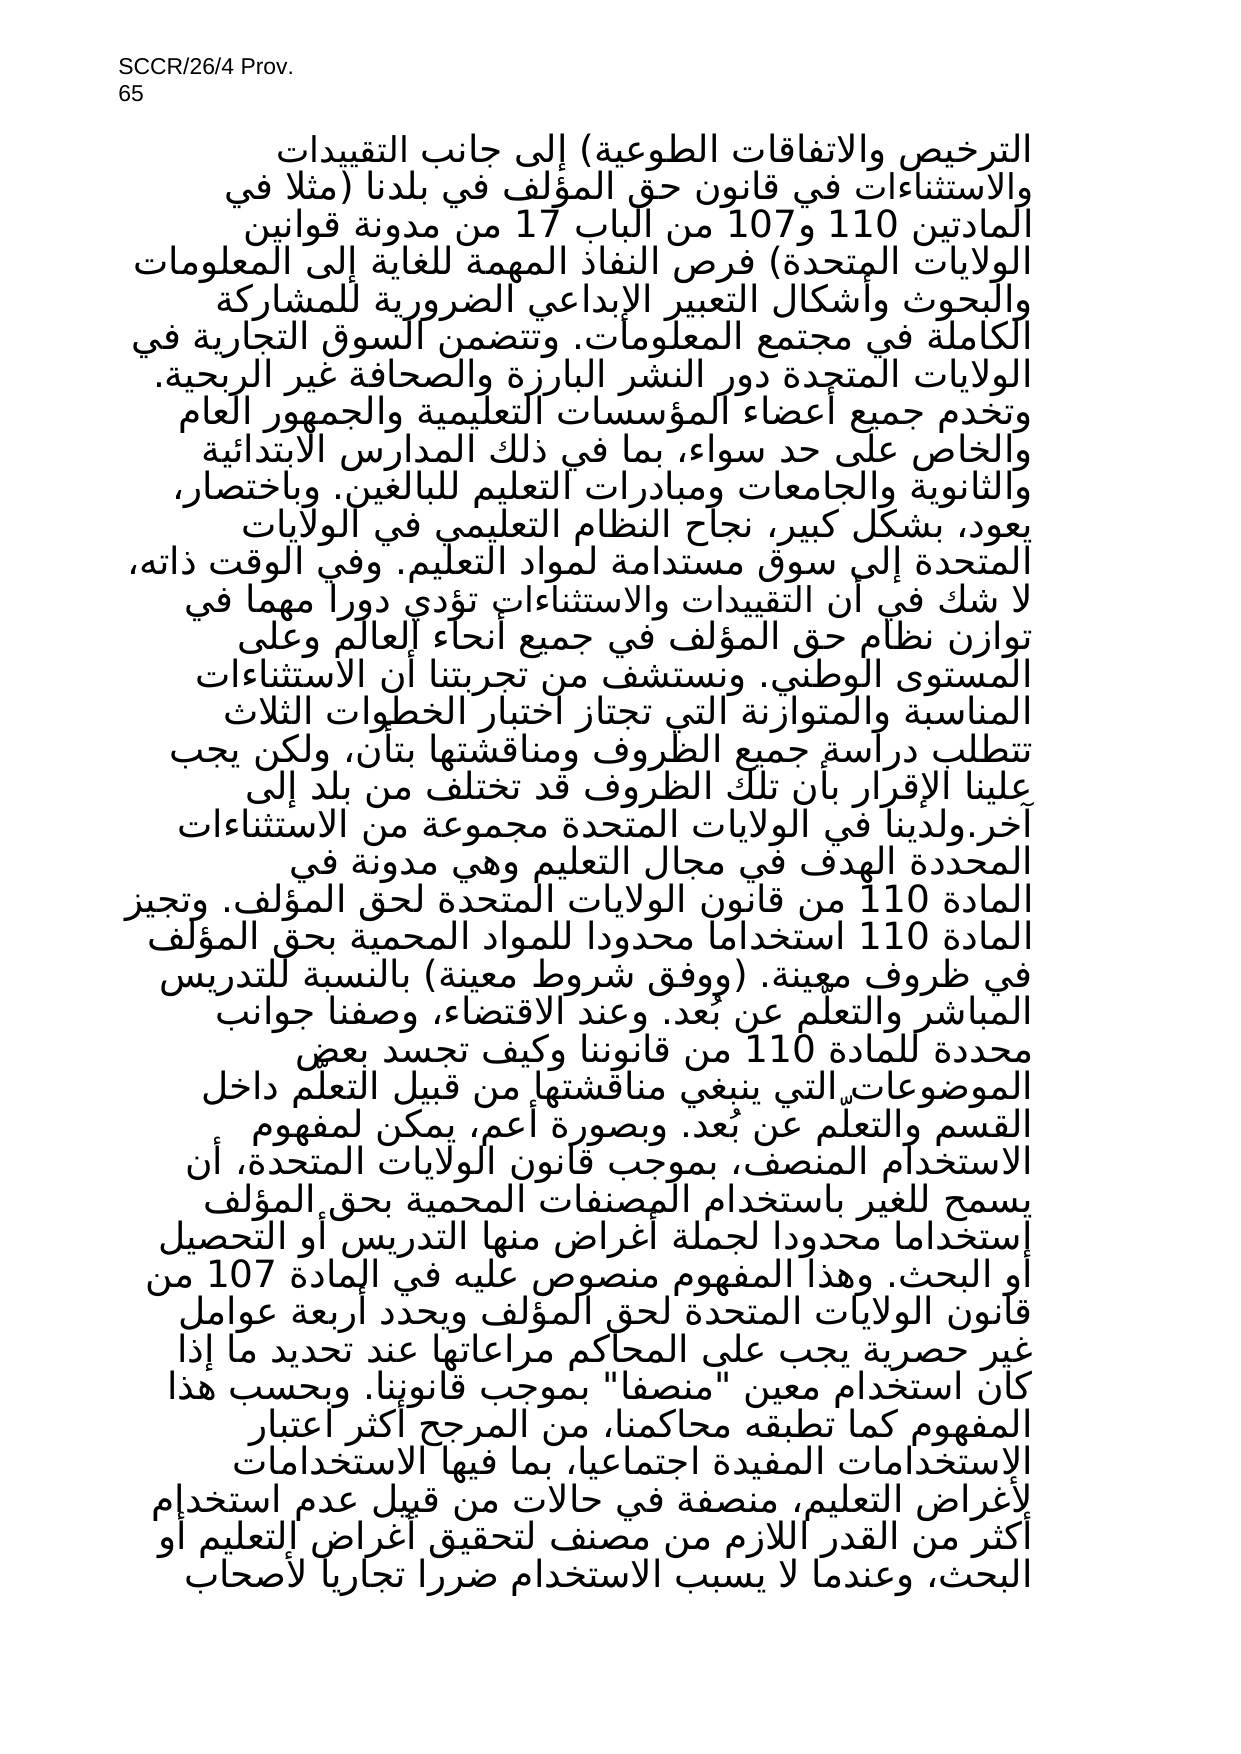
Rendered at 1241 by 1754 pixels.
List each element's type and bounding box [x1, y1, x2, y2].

text [118, 132, 1092, 1595]
